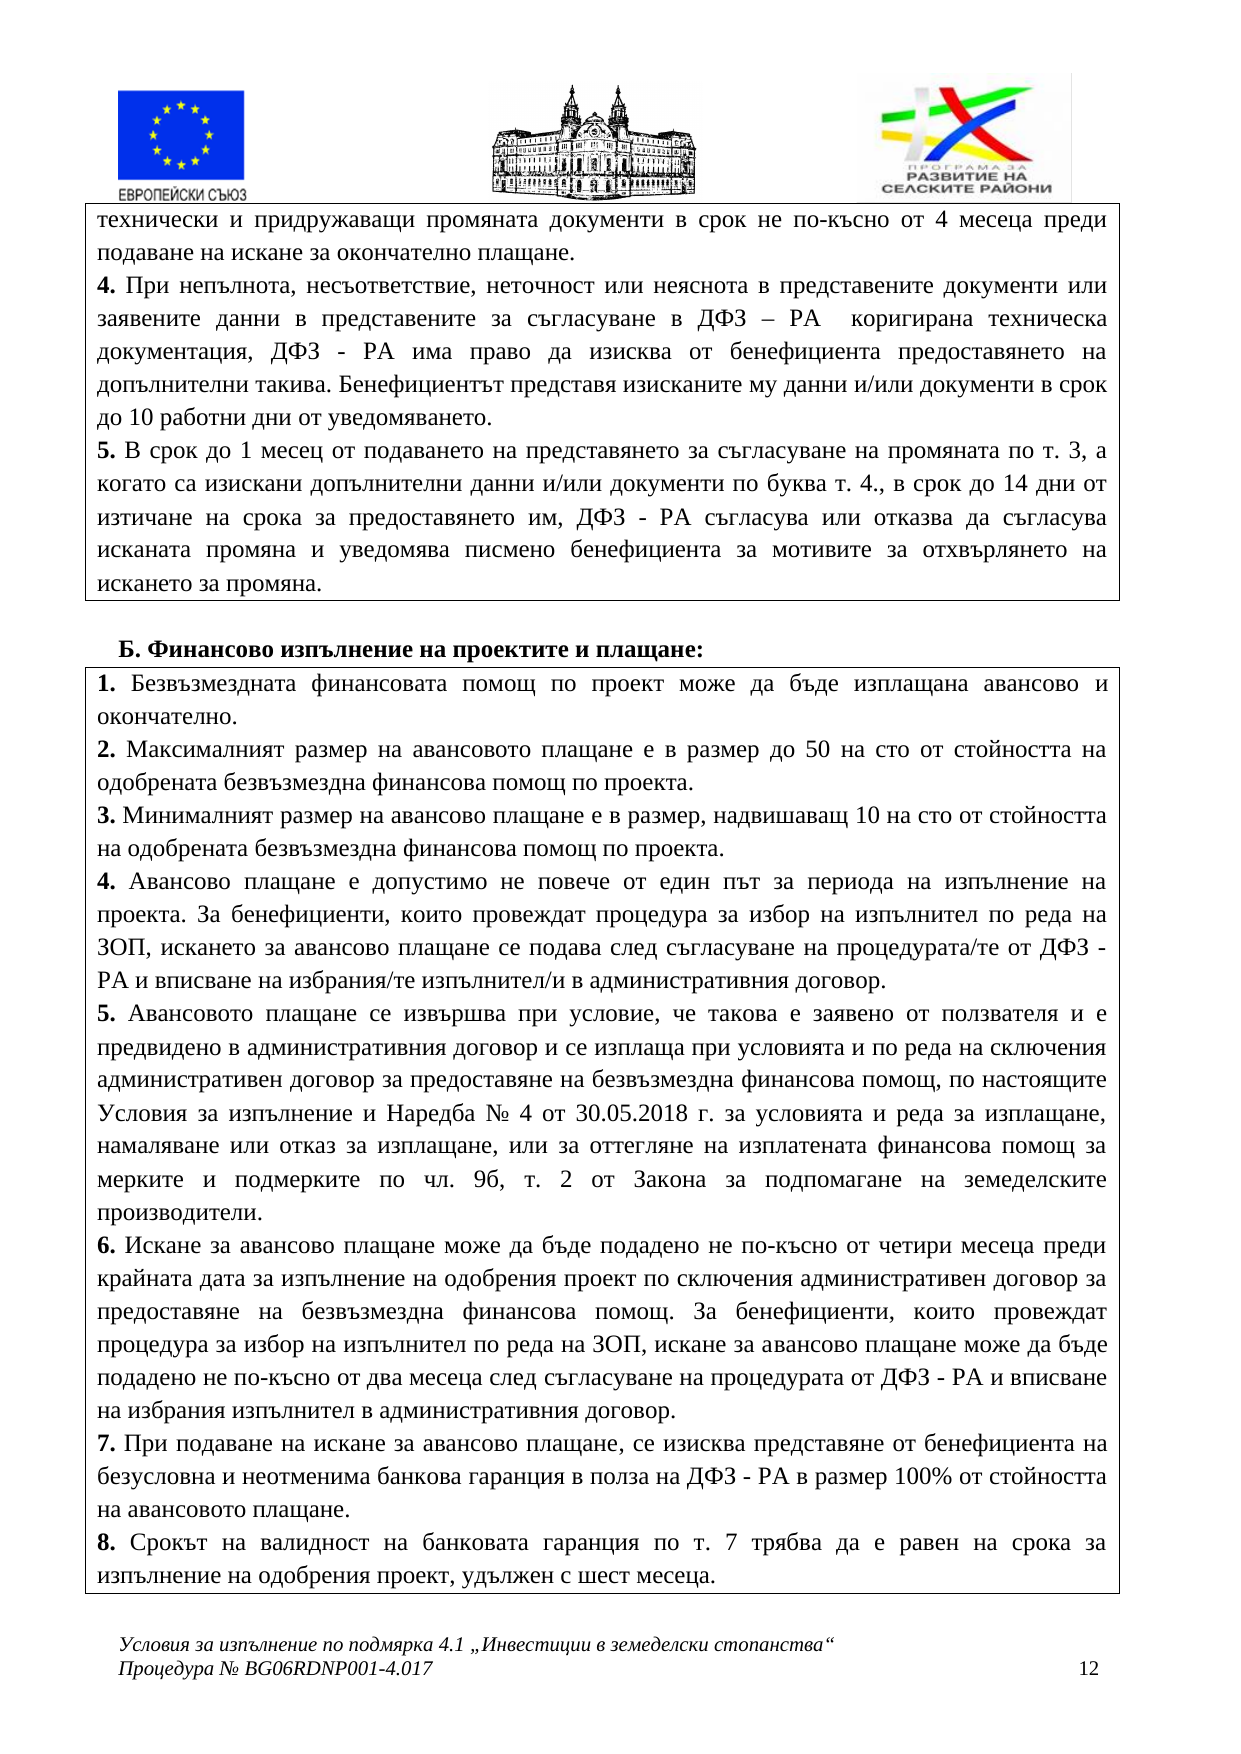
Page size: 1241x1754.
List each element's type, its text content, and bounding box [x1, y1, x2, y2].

picture [856, 73, 1073, 203]
picture [118, 89, 248, 203]
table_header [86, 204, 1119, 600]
picture [487, 81, 703, 203]
subtitle Б. Финансово изпълнение на проектите и плащане: [118, 634, 1122, 663]
